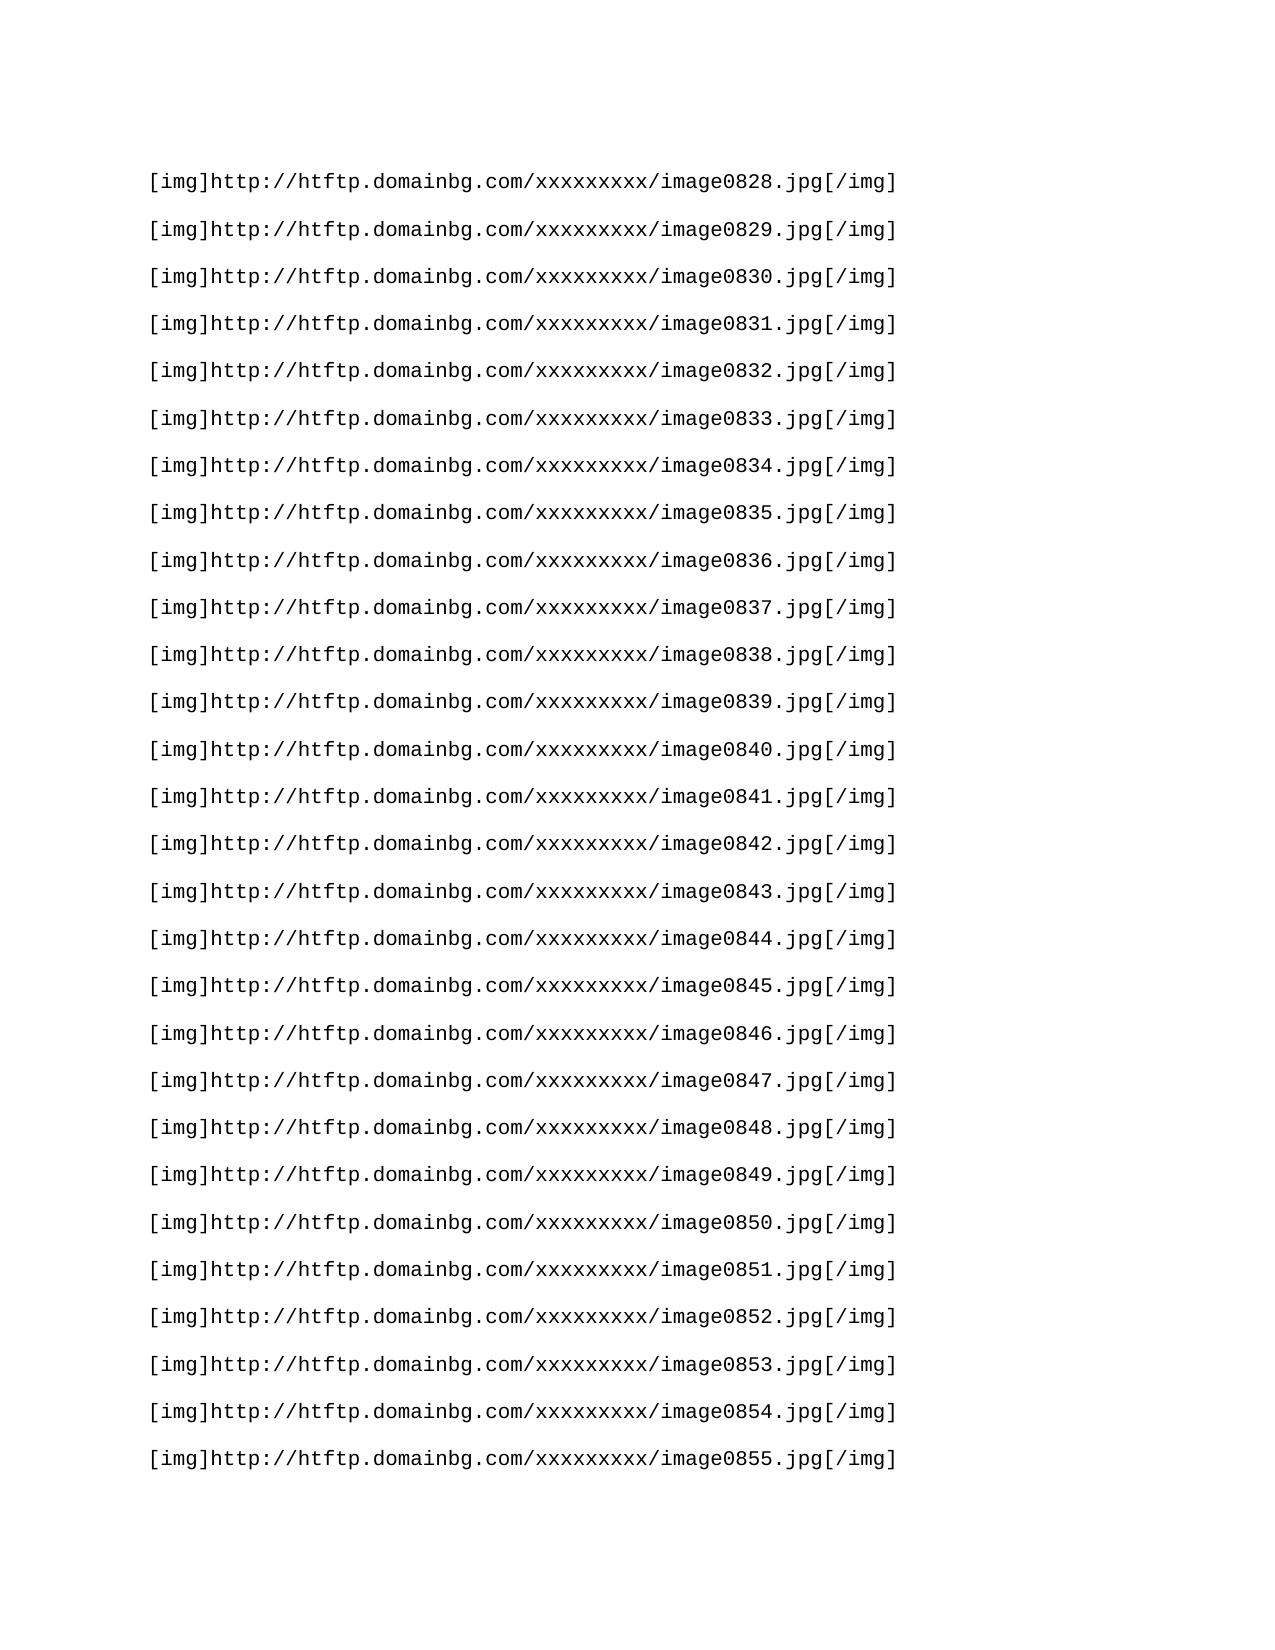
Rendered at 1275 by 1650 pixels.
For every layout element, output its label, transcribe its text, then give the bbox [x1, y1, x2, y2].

text [img]http://htftp.domainbg.com/xxxxxxxxx/image0839.jpg[/img] [148, 691, 1127, 715]
text [img]http://htftp.domainbg.com/xxxxxxxxx/image0843.jpg[/img] [148, 881, 1127, 904]
text [img]http://htftp.domainbg.com/xxxxxxxxx/image0853.jpg[/img] [148, 1353, 1127, 1377]
text [img]http://htftp.domainbg.com/xxxxxxxxx/image0849.jpg[/img] [148, 1164, 1127, 1188]
text [img]http://htftp.domainbg.com/xxxxxxxxx/image0829.jpg[/img] [148, 218, 1127, 242]
text [img]http://htftp.domainbg.com/xxxxxxxxx/image0831.jpg[/img] [148, 313, 1127, 337]
text [img]http://htftp.domainbg.com/xxxxxxxxx/image0832.jpg[/img] [148, 360, 1127, 384]
text [img]http://htftp.domainbg.com/xxxxxxxxx/image0848.jpg[/img] [148, 1117, 1127, 1141]
text [img]http://htftp.domainbg.com/xxxxxxxxx/image0844.jpg[/img] [148, 928, 1127, 952]
text [img]http://htftp.domainbg.com/xxxxxxxxx/image0855.jpg[/img] [148, 1448, 1127, 1472]
text [img]http://htftp.domainbg.com/xxxxxxxxx/image0841.jpg[/img] [148, 786, 1127, 810]
text [img]http://htftp.domainbg.com/xxxxxxxxx/image0851.jpg[/img] [148, 1259, 1127, 1283]
text [img]http://htftp.domainbg.com/xxxxxxxxx/image0836.jpg[/img] [148, 549, 1127, 573]
text [img]http://htftp.domainbg.com/xxxxxxxxx/image0847.jpg[/img] [148, 1070, 1127, 1093]
text [img]http://htftp.domainbg.com/xxxxxxxxx/image0854.jpg[/img] [148, 1401, 1127, 1424]
text [img]http://htftp.domainbg.com/xxxxxxxxx/image0852.jpg[/img] [148, 1306, 1127, 1330]
text [img]http://htftp.domainbg.com/xxxxxxxxx/image0833.jpg[/img] [148, 408, 1127, 431]
text [img]http://htftp.domainbg.com/xxxxxxxxx/image0842.jpg[/img] [148, 833, 1127, 857]
text [img]http://htftp.domainbg.com/xxxxxxxxx/image0845.jpg[/img] [148, 975, 1127, 999]
text [img]http://htftp.domainbg.com/xxxxxxxxx/image0834.jpg[/img] [148, 455, 1127, 479]
text [img]http://htftp.domainbg.com/xxxxxxxxx/image0850.jpg[/img] [148, 1212, 1127, 1235]
text [img]http://htftp.domainbg.com/xxxxxxxxx/image0835.jpg[/img] [148, 502, 1127, 526]
text [img]http://htftp.domainbg.com/xxxxxxxxx/image0846.jpg[/img] [148, 1022, 1127, 1046]
text [img]http://htftp.domainbg.com/xxxxxxxxx/image0838.jpg[/img] [148, 644, 1127, 668]
text [img]http://htftp.domainbg.com/xxxxxxxxx/image0840.jpg[/img] [148, 739, 1127, 762]
text [img]http://htftp.domainbg.com/xxxxxxxxx/image0830.jpg[/img] [148, 266, 1127, 289]
text [img]http://htftp.domainbg.com/xxxxxxxxx/image0837.jpg[/img] [148, 597, 1127, 621]
text [img]http://htftp.domainbg.com/xxxxxxxxx/image0828.jpg[/img] [148, 171, 1127, 195]
